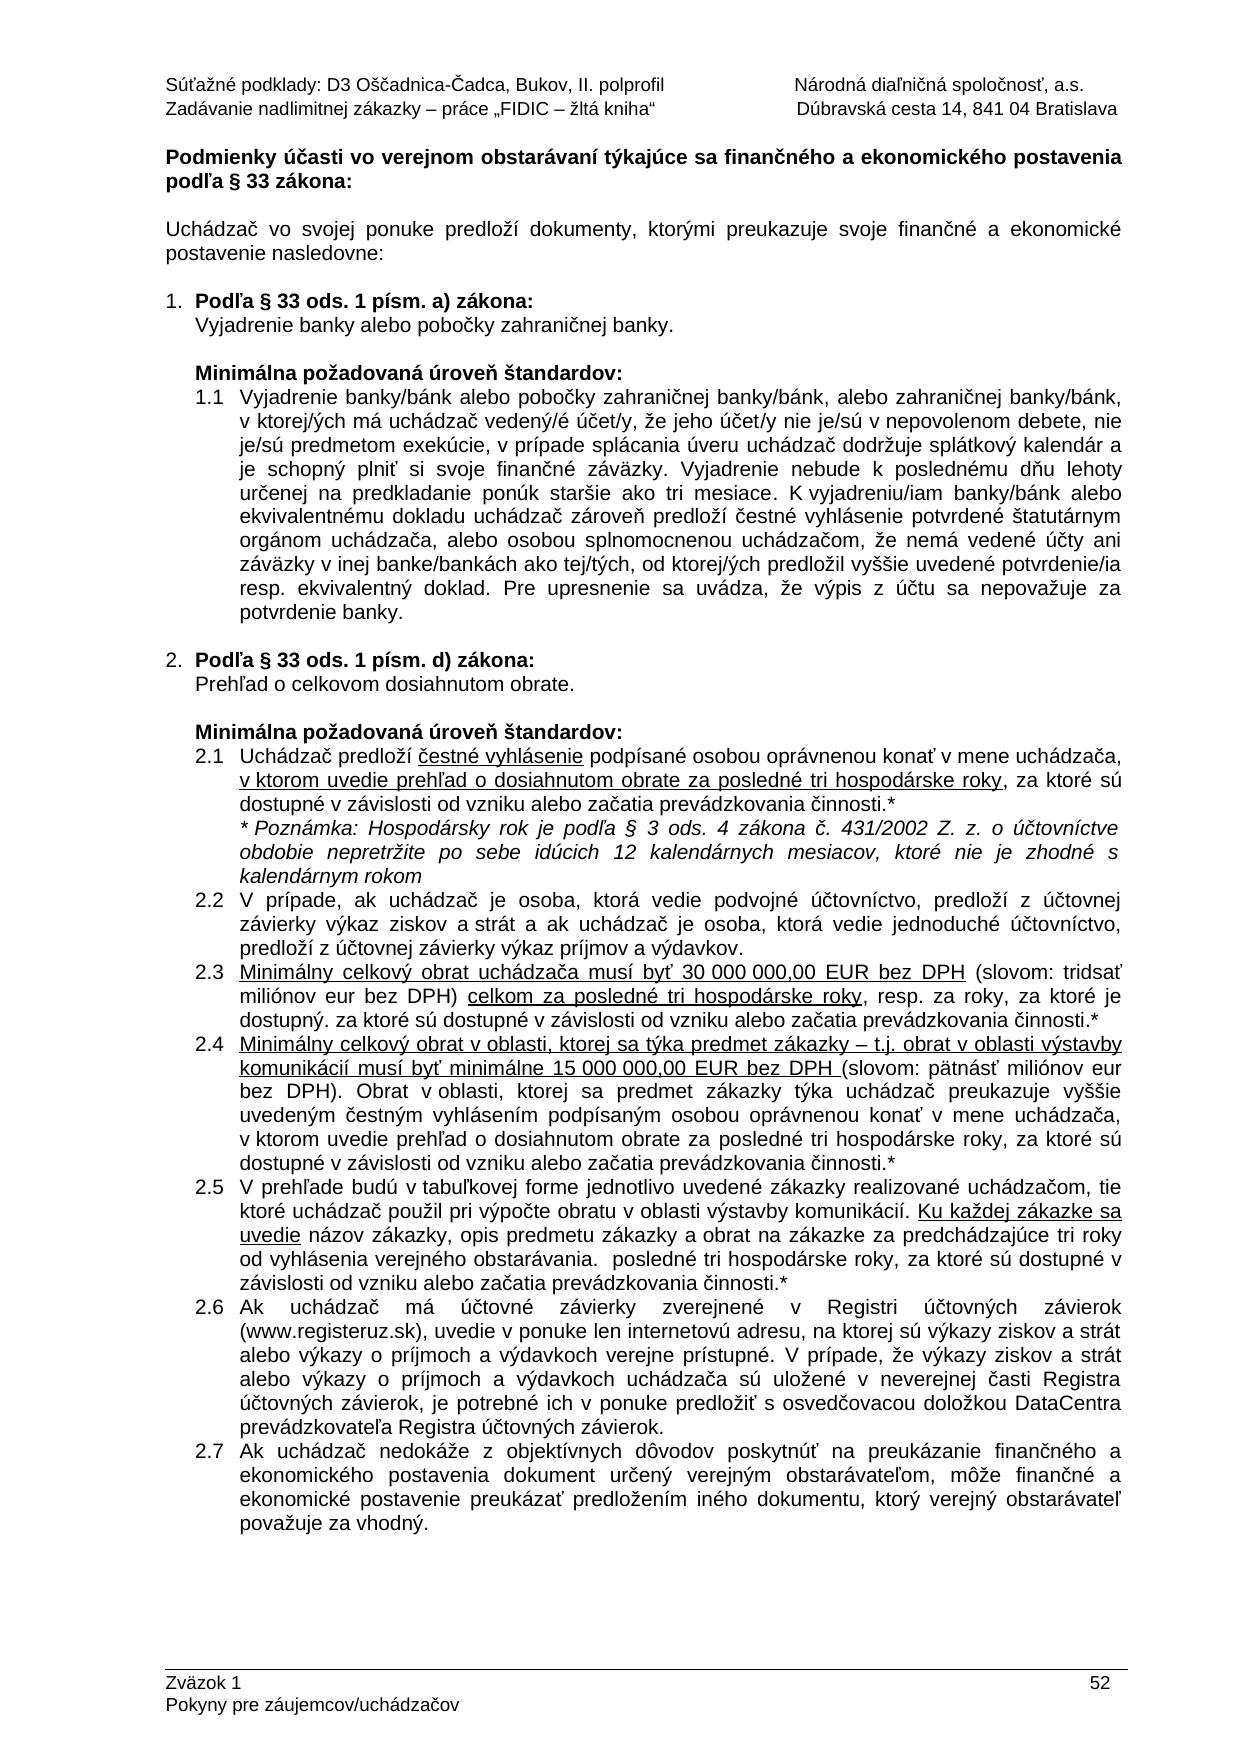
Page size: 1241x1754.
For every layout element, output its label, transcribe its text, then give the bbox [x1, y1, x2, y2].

text 2.6 Ak uchádzač má účtovné závierky zverejnené v Registri účtovných závierok (www.registeruz.sk), uvedie v ponuke len internetovú adresu, na ktorej sú výkazy ziskov a strát alebo výkazy o príjmoch a výdavkoch verejne prístupné. V prípade, že výkazy ziskov a strát alebo výkazy o príjmoch a výdavkoch uchádzača sú uložené v neverejnej časti Registra účtovných závierok, je potrebné ich v ponuke predložiť s osvedčovacou doložkou DataCentra prevádzkovateľa Registra účtovných závierok. [195, 1295, 1122, 1439]
text Podmienky účasti vo verejnom obstarávaní týkajúce sa finančného a ekonomického postavenia podľa § 33 zákona: [165, 145, 1122, 193]
text 2.5 V prehľade budú v tabuľkovej forme jednotlivo uvedené zákazky realizované uchádzačom, tie ktoré uchádzač použil pri výpočte obratu v oblasti výstavby komunikácií. Ku každej zákazke sa uvedie názov zákazky, opis predmetu zákazky a obrat na zákazke za [195, 1175, 1122, 1295]
list 2.7 Ak uchádzač nedokáže z objektívnych dôvodov poskytnúť na preukázanie finančného a ekonomického postavenia dokument určený verejným obstarávateľom, môže finančné a ekonomické postavenie preukázať predložením iného dokumentu, ktorý verejný obstarávateľ považuje za vhodný. [195, 1439, 1122, 1534]
text 2.2 V prípade, ak uchádzač je osoba, ktorá vedie podvojné účtovníctvo, predloží z účtovnej závierky výkaz ziskov a strát a ak uchádzač je osoba, ktorá vedie jednoduché účtovníctvo, predloží z účtovnej závierky výkaz príjmov a výdavkov. [195, 888, 1122, 959]
text * Poznámka: Hospodársky rok je podľa § 3 ods. 4 zákona č. 431/2002 Z. z. o účtovníctve obdobie nepretržite po sebe idúcich 12 kalendárnych mesiacov, ktoré nie je zhodné s kalendárnym rokom [239, 816, 1122, 888]
text Minimálna požadovaná úroveň štandardov: [165, 720, 1122, 744]
list Vyjadrenie banky alebo pobočky zahraničnej banky. [195, 313, 1122, 337]
text Uchádzač vo svojej ponuke predloží dokumenty, ktorými preukazuje svoje finančné a ekonomické postavenie nasledovne: [165, 217, 1122, 265]
list Podľa § 33 ods. 1 písm. d) zákona: [165, 648, 1122, 672]
text Prehľad o celkovom dosiahnutom obrate. [165, 672, 1122, 696]
list Podľa § 33 ods. 1 písm. a) zákona: [165, 289, 1122, 313]
list Minimálna požadovaná úroveň štandardov: [195, 361, 1122, 384]
text 2.3 Minimálny celkový obrat uchádzača musí byť 30 000 000,00 EUR bez DPH (slovom: tridsať miliónov eur bez DPH) celkom za posledné tri hospodárske roky [195, 959, 1122, 1031]
list 1.1 Vyjadrenie banky/bánk alebo pobočky zahraničnej banky/bánk, alebo zahraničnej banky/bánk, v ktorej/ých má uchádzač vedený/é účet/y, že jeho účet/y nie je/sú v nepovolenom debete, nie je/sú predmetom exekúcie, v prípade splácania úveru uchádzač dodržuje splátkový kalendár a je schopný plniť si svoje finančné záväzky. Vyjadrenie nebude k poslednému dňu lehoty určenej na predkladanie ponúk staršie ako tri mesiace. K vyjadreniu/iam banky/bánk alebo ekvivalentnému dokladu uchádzač zároveň predloží čestné vyhlásenie potvrdené štatutárnym orgánom uchádzača, alebo osobou splnomocnenou uchádzačom, že nemá vedené účty ani záväzky v inej banke/bankách ako tej/tých, od ktorej/ých predložil vyššie uvedené potvrdenie/ia resp. ekvivalentný doklad. Pre upresnenie sa uvádza, že výpis z účtu sa nepovažuje za potvrdenie banky. [195, 384, 1122, 624]
text 2.4 Minimálny celkový obrat v oblasti, ktorej sa týka predmet zákazky – t.j. obrat v oblasti výstavby komunikácií musí byť minimálne 15 000 000,00 EUR bez DPH (slovom: pätnásť miliónov eur bez DPH). Obrat v oblasti, ktorej sa predmet zákazky týka uchádzač preukazuje vyššie uvedeným čestným vyhlásením podpísaným osobou oprávnenou konať v mene uchádzača, v ktorom uvedie prehľad o dosiahnutom obrate za posledné tri hospodárske roky, za ktoré sú dostupné v závislosti od vzniku alebo začatia prevádzkovania činnosti. [195, 1031, 1122, 1175]
text 2.1 Uchádzač predloží čestné vyhlásenie podpísané osobou oprávnenou konať v mene uchádzača, v ktorom uvedie prehľad o dosiahnutom obrate za posledné tri hospodárske roky, za ktoré sú dostupné v závislosti od vzniku alebo začatia prevádzkovania činnosti. [195, 744, 1122, 816]
